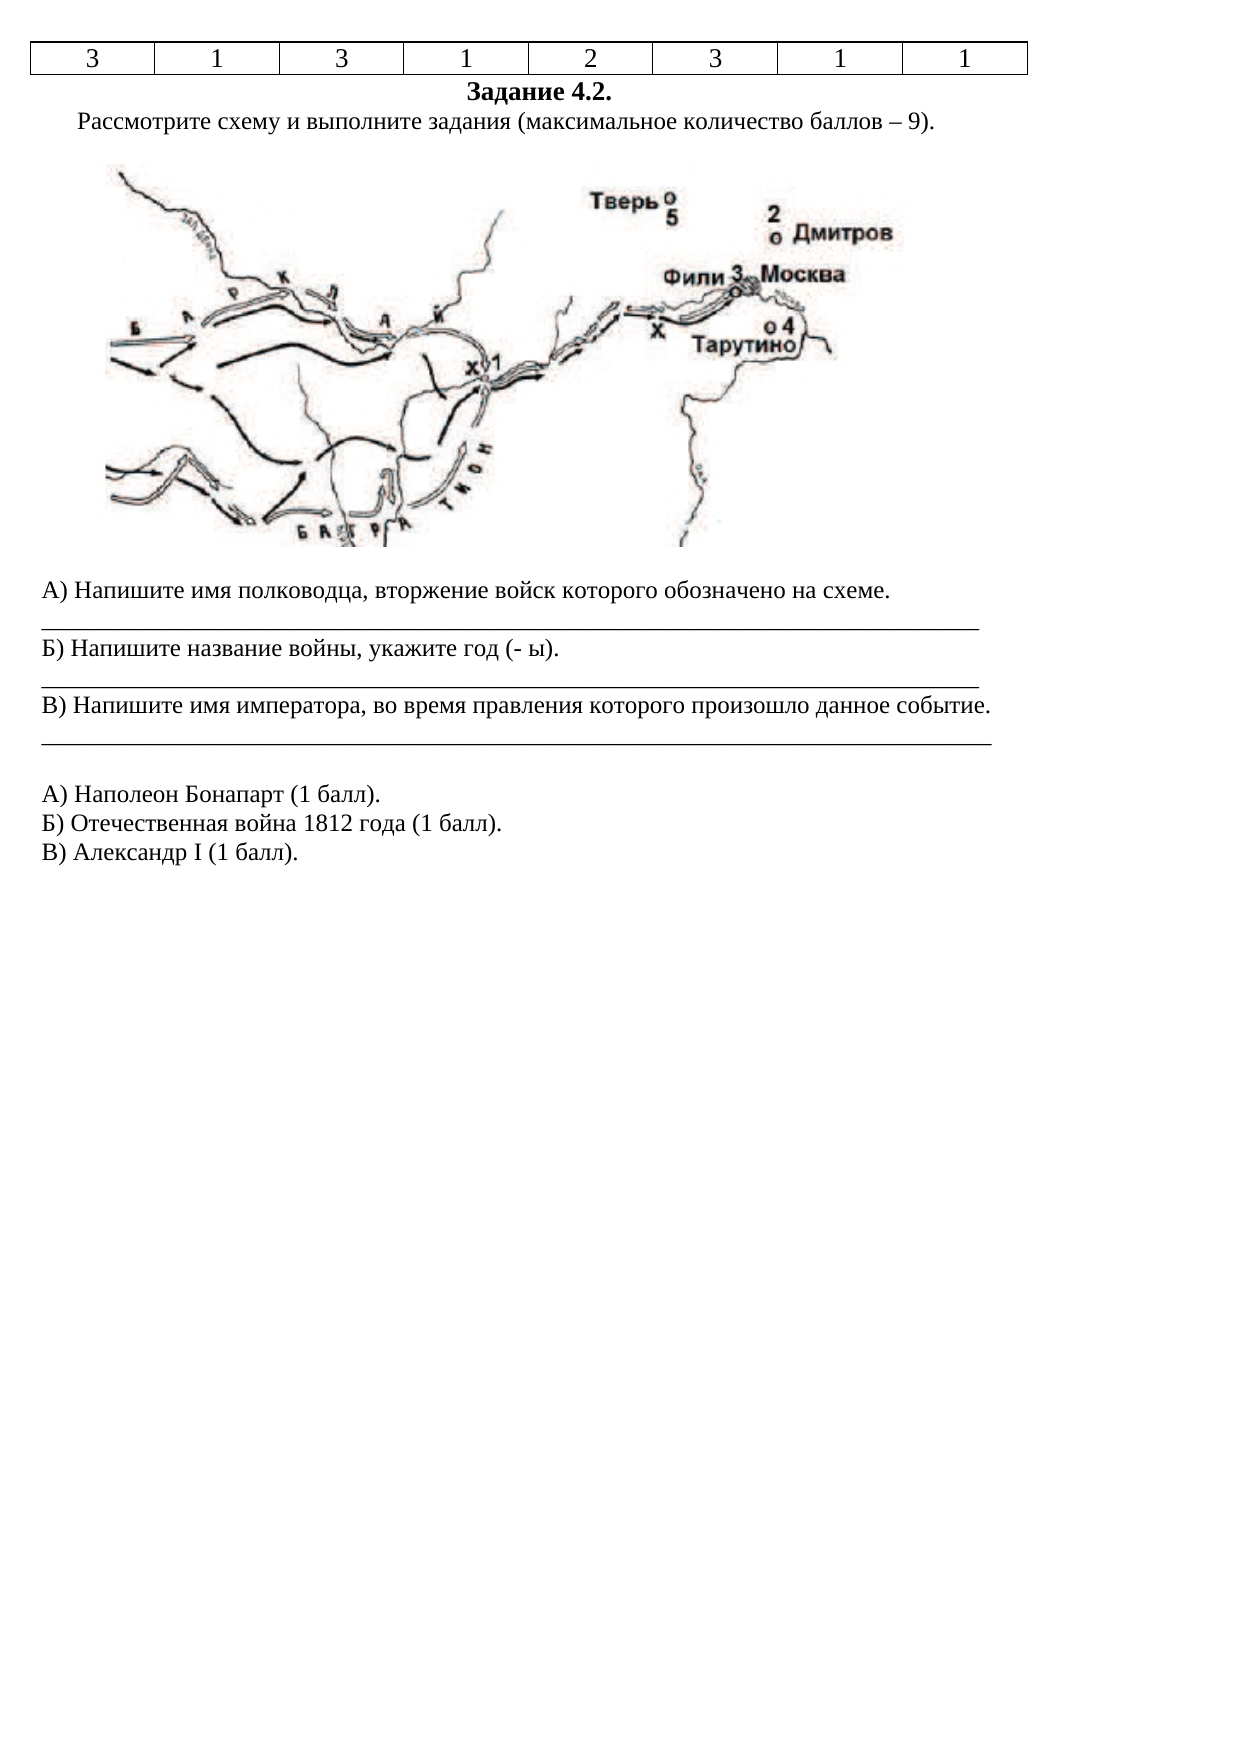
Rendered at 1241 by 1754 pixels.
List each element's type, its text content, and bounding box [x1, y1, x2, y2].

table_cell 1 [903, 43, 1027, 73]
picture [41, 163, 923, 547]
table_cell 3 [280, 43, 403, 73]
text Рассмотрите схему и выполните задания (максимальное количество баллов – 9). [77, 106, 1199, 134]
text В) Александр I (1 балл). [41, 837, 1199, 865]
text Задание 4.2. [41, 74, 1199, 106]
text А) Напишите имя полководца, вторжение войск которого обозначено на схеме. ___________________________________________________________________________ [41, 576, 1199, 633]
table_cell 1 [155, 43, 279, 73]
text ____________________________________________________________________________ [41, 719, 1199, 748]
table_cell 3 [653, 43, 777, 73]
table_cell 3 [31, 43, 154, 73]
text Б) Напишите название войны, укажите год (- ы). ___________________________________________________________________________ [41, 633, 1199, 691]
text В) Напишите имя императора, во время правления которого произошло данное событие. [41, 691, 1199, 719]
table_cell 1 [778, 43, 902, 73]
table_cell 2 [529, 43, 652, 73]
table_cell 1 [404, 43, 528, 73]
text А) Наполеон Бонапарт (1 балл). [41, 779, 1199, 808]
text Б) Отечественная война 1812 года (1 балл). [41, 808, 1199, 837]
